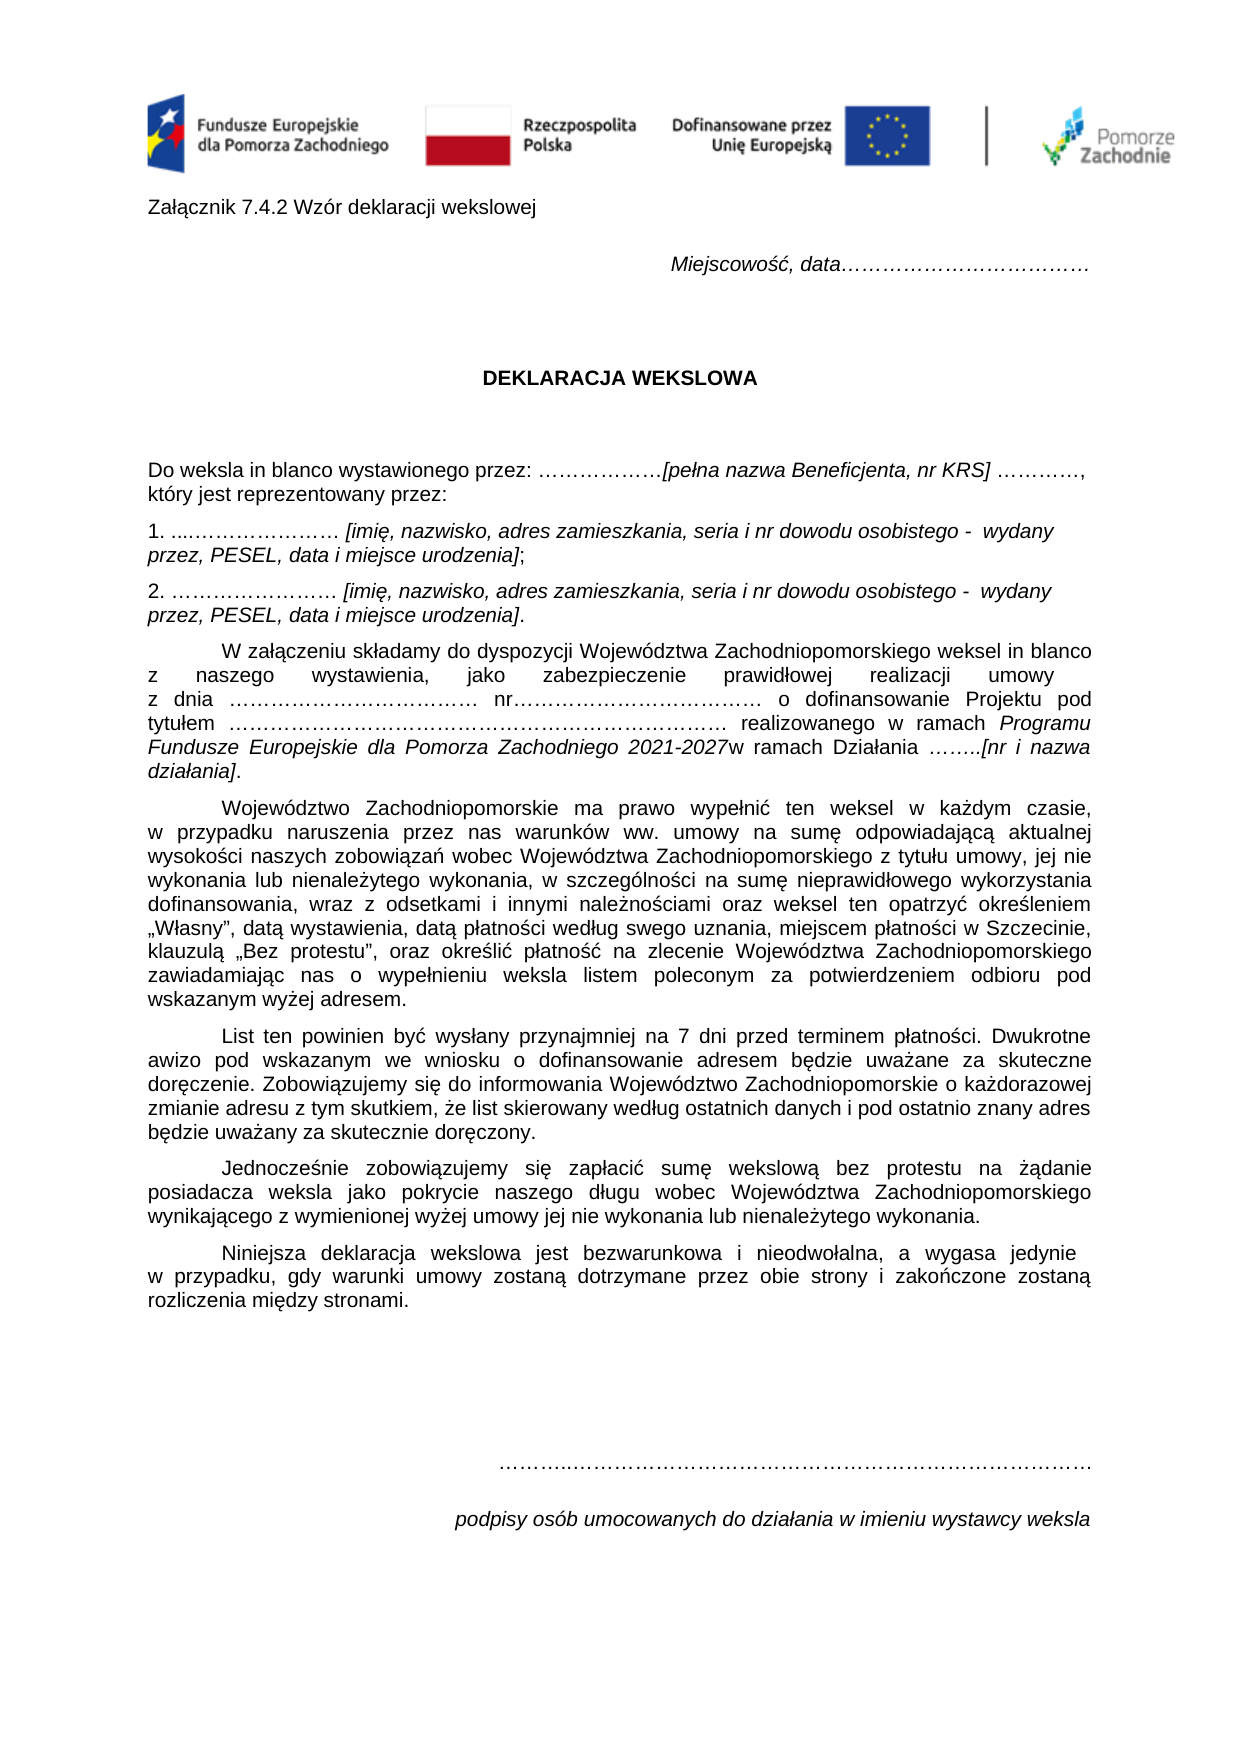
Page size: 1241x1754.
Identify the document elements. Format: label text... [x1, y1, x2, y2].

text W załączeniu składamy do dyspozycji Województwa Zachodniopomorskiego weksel in blanco z naszego wystawienia, jako zabezpieczenie prawidłowej realizacji umowy z dnia ……………………………… nr……………………………… o dofinansowanie Projektu pod tytułem ……………………………………………………………… realizowanego w ramach Programu Fundusze Europejskie dla Pomorza Zachodniego 2021-2027w ramach Działania ……..[nr i nazwa działania]. [148, 639, 1093, 783]
text Jednocześnie zobowiązujemy się zapłacić sumę wekslową bez protestu na żądanie posiadacza weksla jako pokrycie naszego długu wobec Województwa Zachodniopomorskiego wynikającego z wymienionej wyżej umowy jej nie wykonania lub nienależytego wykonania. [148, 1156, 1093, 1228]
text podpisy osób umocowanych do działania w imieniu wystawcy weksla [148, 1507, 1093, 1531]
text 1. ....………………… [imię, nazwisko, adres zamieszkania, seria i nr dowodu osobistego - wydany przez, PESEL, data i miejsce urodzenia]; [148, 518, 1093, 566]
text 2. …………………… [imię, nazwisko, adres zamieszkania, seria i nr dowodu osobistego - wydany przez, PESEL, data i miejsce urodzenia]. [148, 579, 1093, 627]
text Miejscowość, data……………………………… [148, 252, 1093, 276]
text DEKLARACJA WEKSLOWA [148, 365, 1093, 389]
picture [147, 94, 1176, 175]
text Województwo Zachodniopomorskie ma prawo wypełnić ten weksel w każdym czasie, w przypadku naruszenia przez nas warunków ww. umowy na sumę odpowiadającą aktualnej wysokości naszych zobowiązań wobec Województwa Zachodniopomorskiego z tytułu umowy, jej nie wykonania lub nienależytego wykonania, w szczególności na sumę nieprawidłowego wykorzystania dofinansowania, wraz z odsetkami i innymi należnościami oraz weksel ten opatrzyć określeniem „Własny”, datą wystawienia, datą płatności według swego uznania, miejscem płatności w Szczecinie, klauzulą „Bez protestu”, oraz określić płatność na zlecenie Województwa Zachodniopomorskiego zawiadamiając nas o wypełnieniu weksla listem poleconym za potwierdzeniem odbioru pod wskazanym wyżej adresem. [148, 796, 1093, 1011]
text Załącznik 7.4.2 Wzór deklaracji wekslowej [148, 195, 1093, 219]
text Do weksla in blanco wystawionego przez: ………………[pełna nazwa Beneficjenta, nr KRS] …………, który jest reprezentowany przez: [148, 458, 1093, 506]
text List ten powinien być wysłany przynajmniej na 7 dni przed terminem płatności. Dwukrotne awizo pod wskazanym we wniosku o dofinansowanie adresem będzie uważane za skuteczne doręczenie. Zobowiązujemy się do informowania Województwo Zachodniopomorskie o każdorazowej zmianie adresu z tym skutkiem, że list skierowany według ostatnich danych i pod ostatnio znany adres będzie uważany za skutecznie doręczony. [148, 1024, 1093, 1143]
text Niniejsza deklaracja wekslowa jest bezwarunkowa i nieodwołalna, a wygasa jedynie w przypadku, gdy warunki umowy zostaną dotrzymane przez obie strony i zakończone zostaną rozliczenia między stronami. [148, 1240, 1093, 1312]
text ………..………………………………………………………………… [148, 1450, 1093, 1474]
